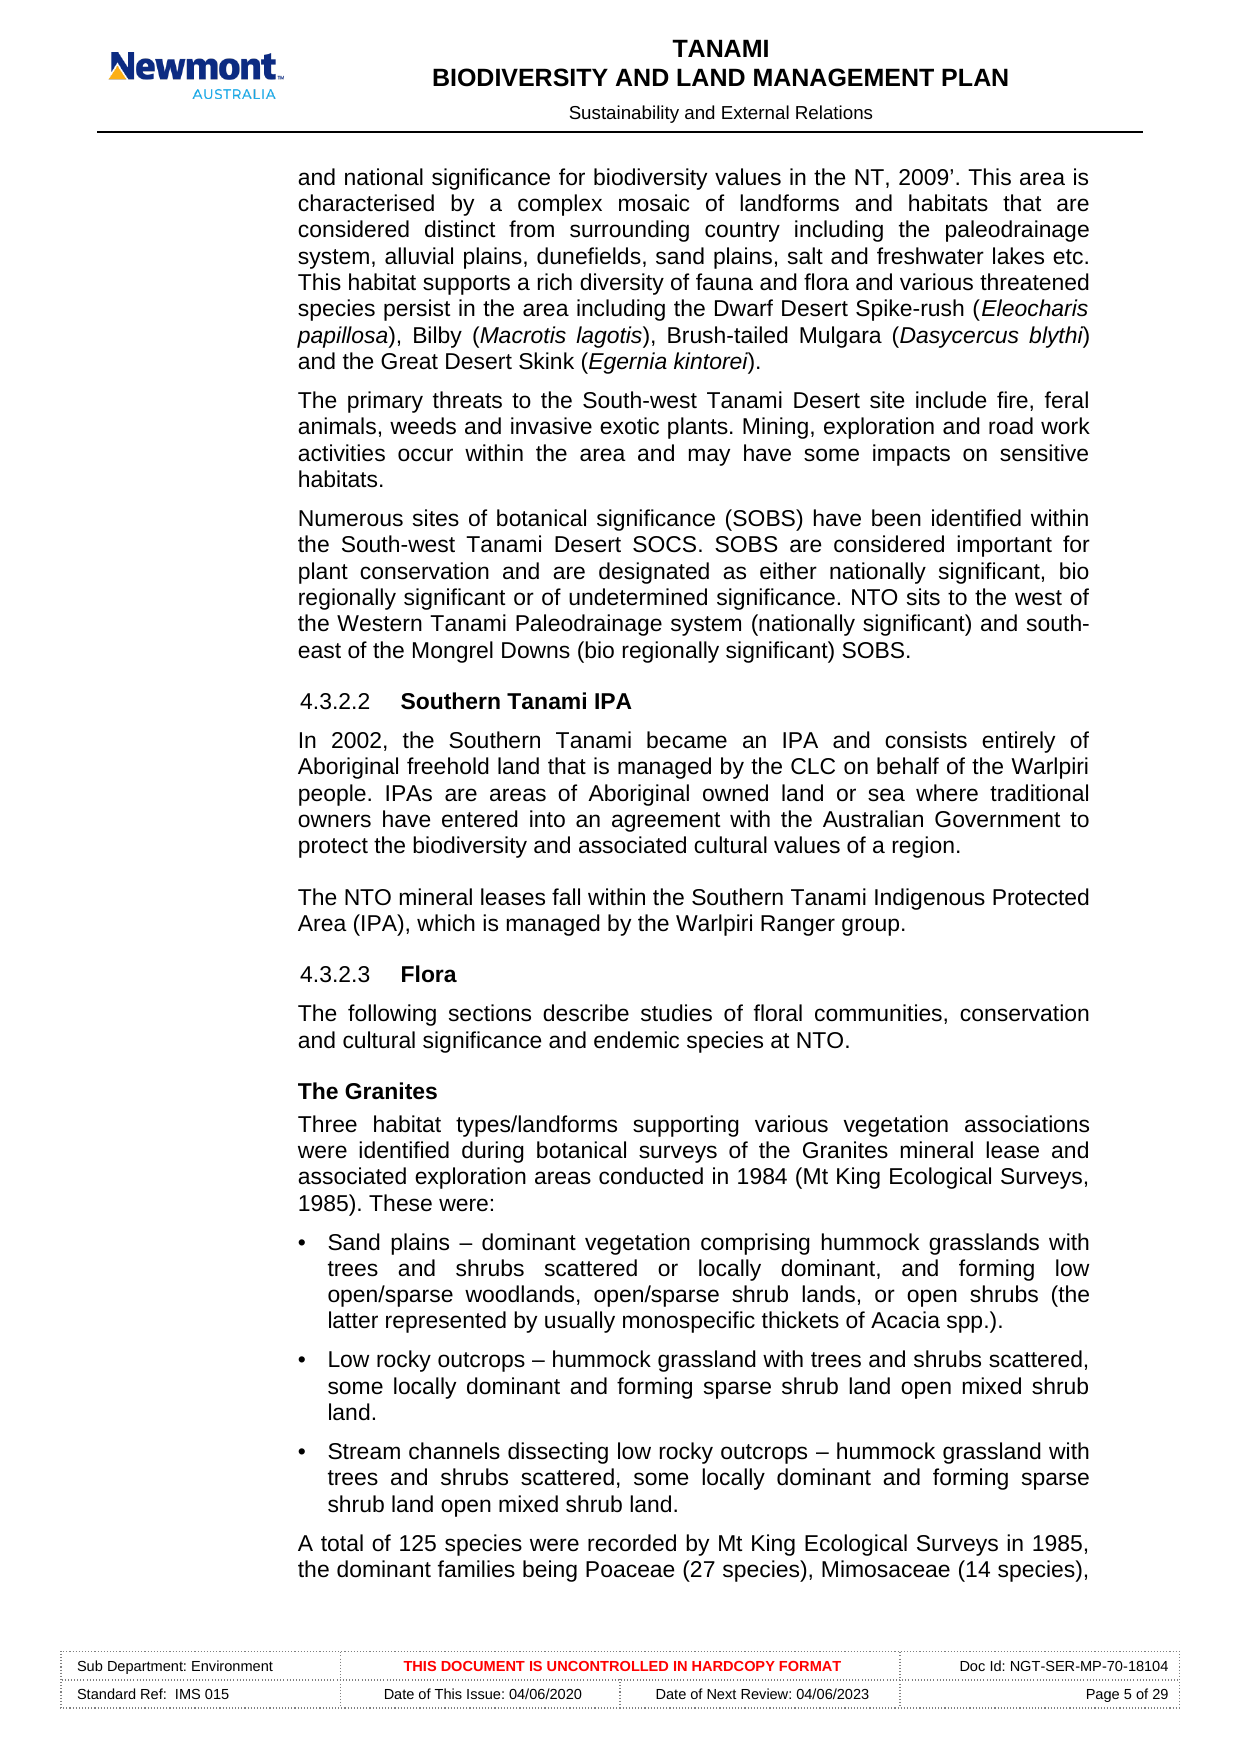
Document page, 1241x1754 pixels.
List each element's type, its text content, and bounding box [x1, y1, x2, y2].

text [298, 1529, 1090, 1582]
subtitle The Granites [298, 1078, 1090, 1104]
text The following sections describe studies of floral communities, conservation and cultural significance and endemic species at NTO. [298, 1000, 1090, 1053]
text Low rocky outcrops – hummock grassland with trees and shrubs scattered, some locally dominant and forming sparse shrub land open mixed shrub land. [298, 1346, 1090, 1425]
text The NTO mineral leases fall within the Southern Tanami Indigenous Protected Area (IPA), which is managed by the Warlpiri Ranger group. [298, 884, 1090, 936]
text Stream channels dissecting low rocky outcrops – hummock grassland with trees and shrubs scattered, some locally dominant and forming sparse shrub land open mixed shrub land. [298, 1438, 1090, 1517]
text The primary threats to the South-west Tanami Desert site include fire, feral animals, weeds and invasive exotic plants. Mining, exploration and road work activities occur within the area and may have some impacts on sensitive habitats. [298, 387, 1090, 492]
text Sand plains – dominant vegetation comprising hummock grasslands with trees and shrubs scattered or locally dominant, and forming low open/sparse woodlands, open/sparse shrub lands, or open shrubs (the latter represented by usually monospecific thickets of Acacia spp.). [298, 1228, 1090, 1334]
subtitle Flora [300, 961, 1090, 988]
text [298, 164, 1090, 374]
subtitle Southern Tanami IPA [300, 688, 1090, 714]
text In 2002, the Southern Tanami became an IPA and consists entirely of Aboriginal freehold land that is managed by the CLC on behalf of the Warlpiri people. IPAs are areas of Aboriginal owned land or sea where traditional owners have entered into an agreement with the Australian Government to protect the biodiversity and associated cultural values of a region. [298, 727, 1090, 859]
text Three habitat types/landforms supporting various vegetation associations were identified during botanical surveys of the Granites mineral lease and associated exploration areas conducted in 1984 (Mt King Ecological Surveys, 1985). These were: [298, 1111, 1090, 1216]
picture [108, 52, 284, 99]
text Numerous sites of botanical significance (SOBS) have been identified within the South-west Tanami Desert SOCS. SOBS are considered important for plant conservation and are designated as either nationally significant, bio regionally significant or of undetermined significance. NTO sits to the west of the Western Tanami Paleodrainage system (nationally significant) and south-east of the Mongrel Downs (bio regionally significant) SOBS. [298, 505, 1090, 663]
